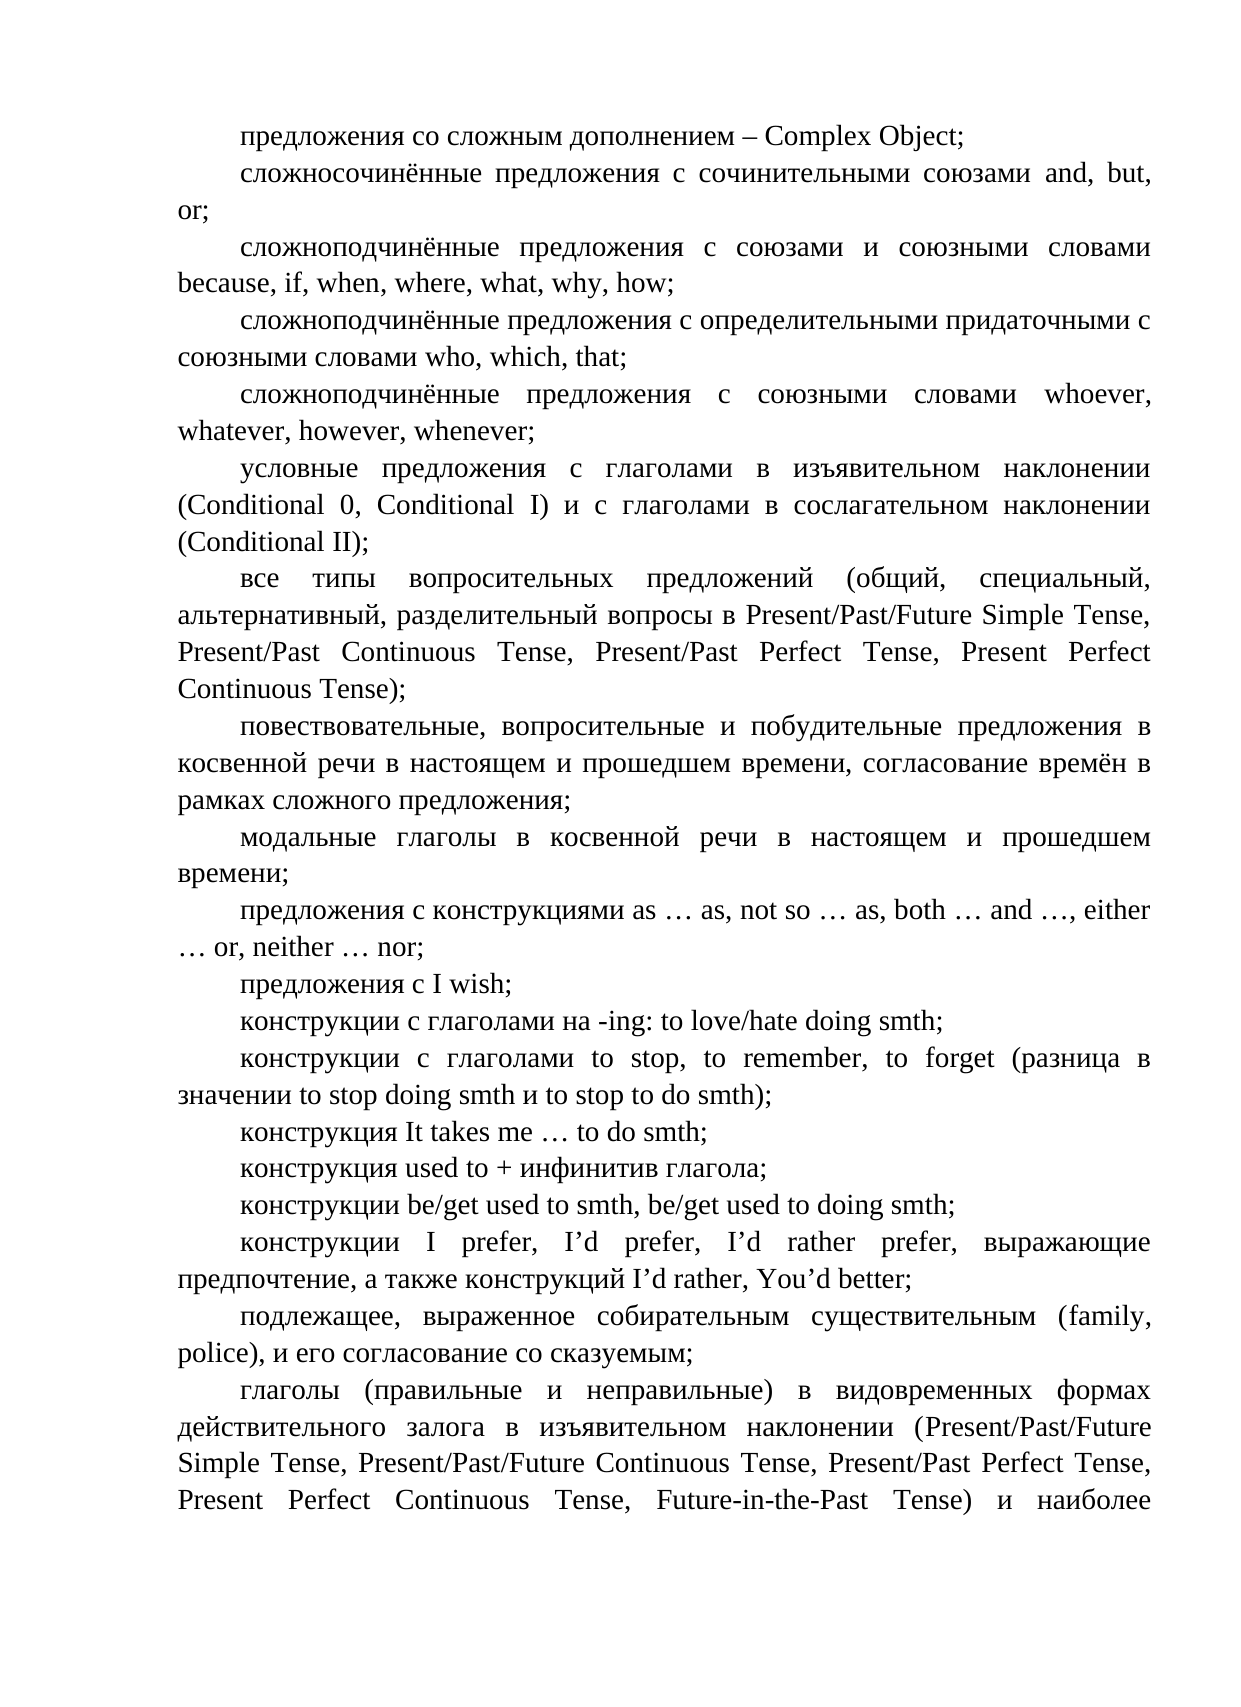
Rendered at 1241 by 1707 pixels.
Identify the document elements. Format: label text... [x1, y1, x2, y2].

text сложноподчинённые предложения с союзами и союзными словами because, if, when, where, what, why, how; [177, 229, 1152, 299]
text конструкция used to + инфинитив глагола; [177, 1151, 1152, 1184]
text подлежащее, выраженное собирательным существительным (family, police), и его согласование со сказуемым; [177, 1298, 1152, 1368]
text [177, 1372, 1152, 1516]
text все типы вопросительных предложений (общий, специальный, альтернативный, разделительный вопросы в Present/Past/Future Simple Tense, Present/Past Continuous Tense, Present/Past Perfect Tense, Present Perfect Continuous Tense); [177, 561, 1152, 705]
text модальные глаголы в косвенной речи в настоящем и прошедшем времени; [177, 819, 1152, 889]
text конструкции c глаголами to stop, to remember, to forget (разница в значении to stop doing smth и to stop to do smth); [177, 1040, 1152, 1110]
text конструкции I prefer, I’d prefer, I’d rather prefer, выражающие предпочтение, а также конструкций I’d rather, You’d better; [177, 1224, 1152, 1295]
text сложносочинённые предложения с сочинительными союзами and, but, or; [177, 155, 1152, 225]
text сложноподчинённые предложения с союзными словами whoever, whatever, however, whenever; [177, 376, 1152, 447]
text условные предложения с глаголами в изъявительном наклонении (Conditional 0, Conditional I) и с глаголами в сослагательном наклонении (Conditional II); [177, 450, 1152, 557]
text предложения с I wish; [177, 966, 1152, 1000]
text сложноподчинённые предложения с определительными придаточными с союзными словами who, which, that; [177, 302, 1152, 373]
text повествовательные, вопросительные и побудительные предложения в косвенной речи в настоящем и прошедшем времени, согласование времён в рамках сложного предложения; [177, 708, 1152, 815]
text конструкции be/get used to smth, be/get used to doing smth; [177, 1187, 1152, 1221]
text предложения с конструкциями as … as, not so … as, both … and …, either … or, neither … nor; [177, 892, 1152, 963]
text предложения cо сложным дополнением – Complex Object; [177, 118, 1152, 152]
text конструкция It takes me … to do smth; [177, 1114, 1152, 1147]
text конструкции с глаголами на -ing: to love/hate doing smth; [177, 1003, 1152, 1037]
